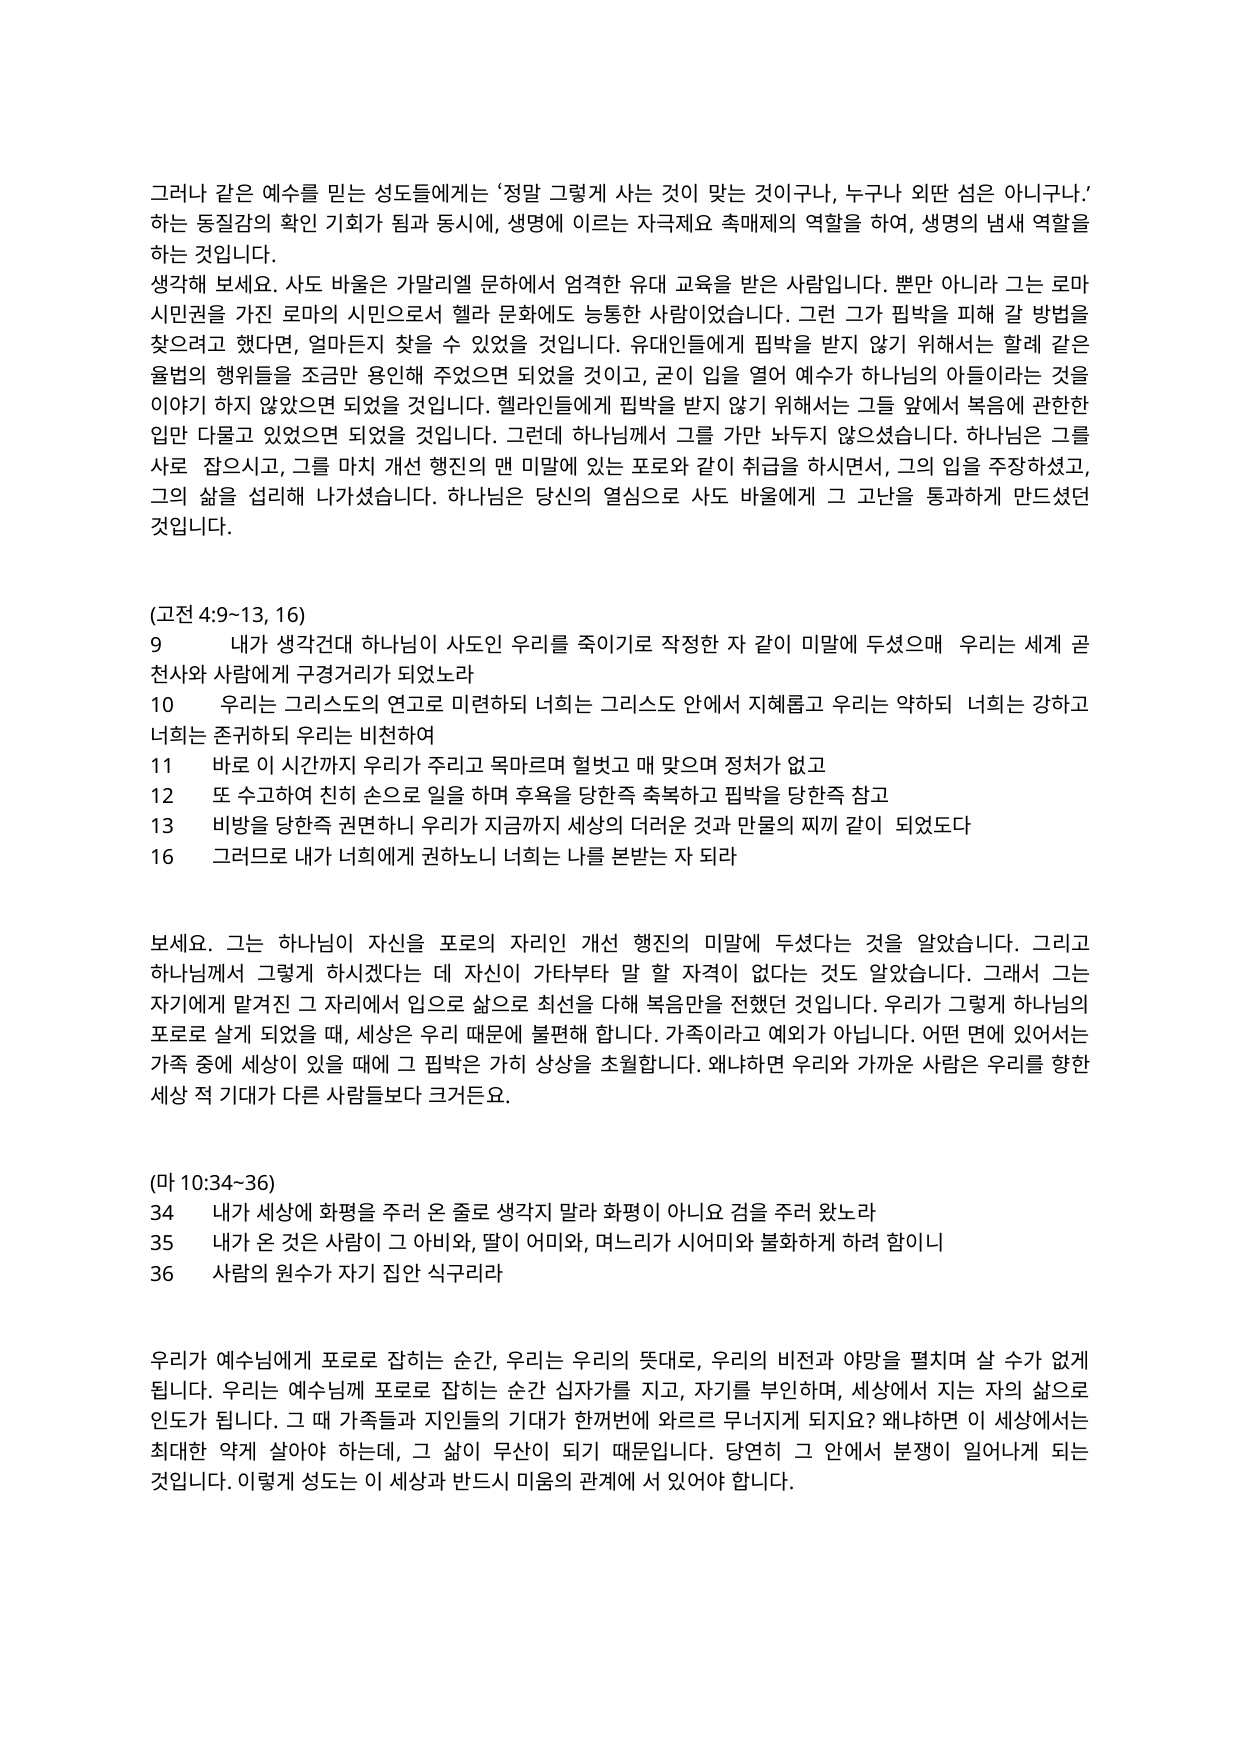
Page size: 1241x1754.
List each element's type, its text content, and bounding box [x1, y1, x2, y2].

text 우리가 예수님에게 포로로 잡히는 순간, 우리는 우리의 뜻대로, 우리의 비전과 야망을 펼치며 살 수가 없게 됩니다. 우리는 예수님께 포로로 잡히는 순간 십자가를 지고, 자기를 부인하며, 세상에서 지는 자의 삶으로 인도가 됩니다. 그 때 가족들과 지인들의 기대가 한꺼번에 와르르 무너지게 되지요? 왜냐하면 이 세상에서는 최대한 약게 살아야 하는데, 그 삶이 무산이 되기 때문입니다. 당연히 그 안에서 분쟁이 일어나게 되는 것입니다. 이렇게 성도는 이 세상과 반드시 미움의 관계에 서 있어야 합니다. [150, 1344, 1090, 1496]
text 10 우리는 그리스도의 연고로 미련하되 너희는 그리스도 안에서 지혜롭고 우리는 약하되 너희는 강하고 너희는 존귀하되 우리는 비천하여 [150, 689, 1090, 749]
text 34 내가 세상에 화평을 주러 온 줄로 생각지 말라 화평이 아니요 검을 주러 왔노라 [150, 1196, 1090, 1227]
text 36 사람의 원수가 자기 집안 식구리라 [150, 1257, 1090, 1287]
text (고전4:9~13, 16) [150, 598, 1090, 628]
text (마10:34~36) [150, 1166, 1090, 1196]
text 생각해 보세요. 사도 바울은 가말리엘 문하에서 엄격한 유대 교육을 받은 사람입니다. 뿐만 아니라 그는 로마 시민권을 가진 로마의 시민으로서 헬라 문화에도 능통한 사람이었습니다. 그런 그가 핍박을 피해 갈 방법을 찾으려고 했다면, 얼마든지 찾을 수 있었을 것입니다. 유대인들에게 핍박을 받지 않기 위해서는 할례 같은 율법의 행위들을 조금만 용인해 주었으면 되었을 것이고, 굳이 입을 열어 예수가 하나님의 아들이라는 것을 이야기 하지 않았으면 되었을 것입니다. 헬라인들에게 핍박을 받지 않기 위해서는 그들 앞에서 복음에 관한한 입만 다물고 있었으면 되었을 것입니다. 그런데 하나님께서 그를 가만 놔두지 않으셨습니다. 하나님은 그를 사로 잡으시고, 그를 마치 개선 행진의 맨 미말에 있는 포로와 같이 취급을 하시면서, 그의 입을 주장하셨고, 그의 삶을 섭리해 나가셨습니다. 하나님은 당신의 열심으로 사도 바울에게 그 고난을 통과하게 만드셨던 것입니다. [150, 268, 1090, 541]
text 11 바로 이 시간까지 우리가 주리고 목마르며 헐벗고 매 맞으며 정처가 없고 [150, 749, 1090, 779]
text 16 그러므로 내가 너희에게 권하노니 너희는 나를 본받는 자 되라 [150, 840, 1090, 870]
text 35 내가 온 것은 사람이 그 아비와, 딸이 어미와, 며느리가 시어미와 불화하게 하려 함이니 [150, 1227, 1090, 1257]
text 13 비방을 당한즉 권면하니 우리가 지금까지 세상의 더러운 것과 만물의 찌끼 같이 되었도다 [150, 810, 1090, 840]
text 9 내가 생각건대 하나님이 사도인 우리를 죽이기로 작정한 자 같이 미말에 두셨으매 우리는 세계 곧 천사와 사람에게 구경거리가 되었노라 [150, 628, 1090, 689]
text 12 또 수고하여 친히 손으로 일을 하며 후욕을 당한즉 축복하고 핍박을 당한즉 참고 [150, 779, 1090, 810]
text 보세요. 그는 하나님이 자신을 포로의 자리인 개선 행진의 미말에 두셨다는 것을 알았습니다. 그리고 하나님께서 그렇게 하시겠다는 데 자신이 가타부타 말 할 자격이 없다는 것도 알았습니다. 그래서 그는 자기에게 맡겨진 그 자리에서 입으로 삶으로 최선을 다해 복음만을 전했던 것입니다. 우리가 그렇게 하나님의 포로로 살게 되었을 때, 세상은 우리 때문에 불편해 합니다. 가족이라고 예외가 아닙니다. 어떤 면에 있어서는 가족 중에 세상이 있을 때에 그 핍박은 가히 상상을 초월합니다. 왜냐하면 우리와 가까운 사람은 우리를 향한 세상 적 기대가 다른 사람들보다 크거든요. [150, 927, 1090, 1109]
text 그러나 같은 예수를 믿는 성도들에게는 ‘정말 그렇게 사는 것이 맞는 것이구나, 누구나 외딴 섬은 아니구나.’하는 동질감의 확인 기회가 됨과 동시에, 생명에 이르는 자극제요 촉매제의 역할을 하여, 생명의 냄새 역할을 하는 것입니다. [150, 177, 1090, 268]
